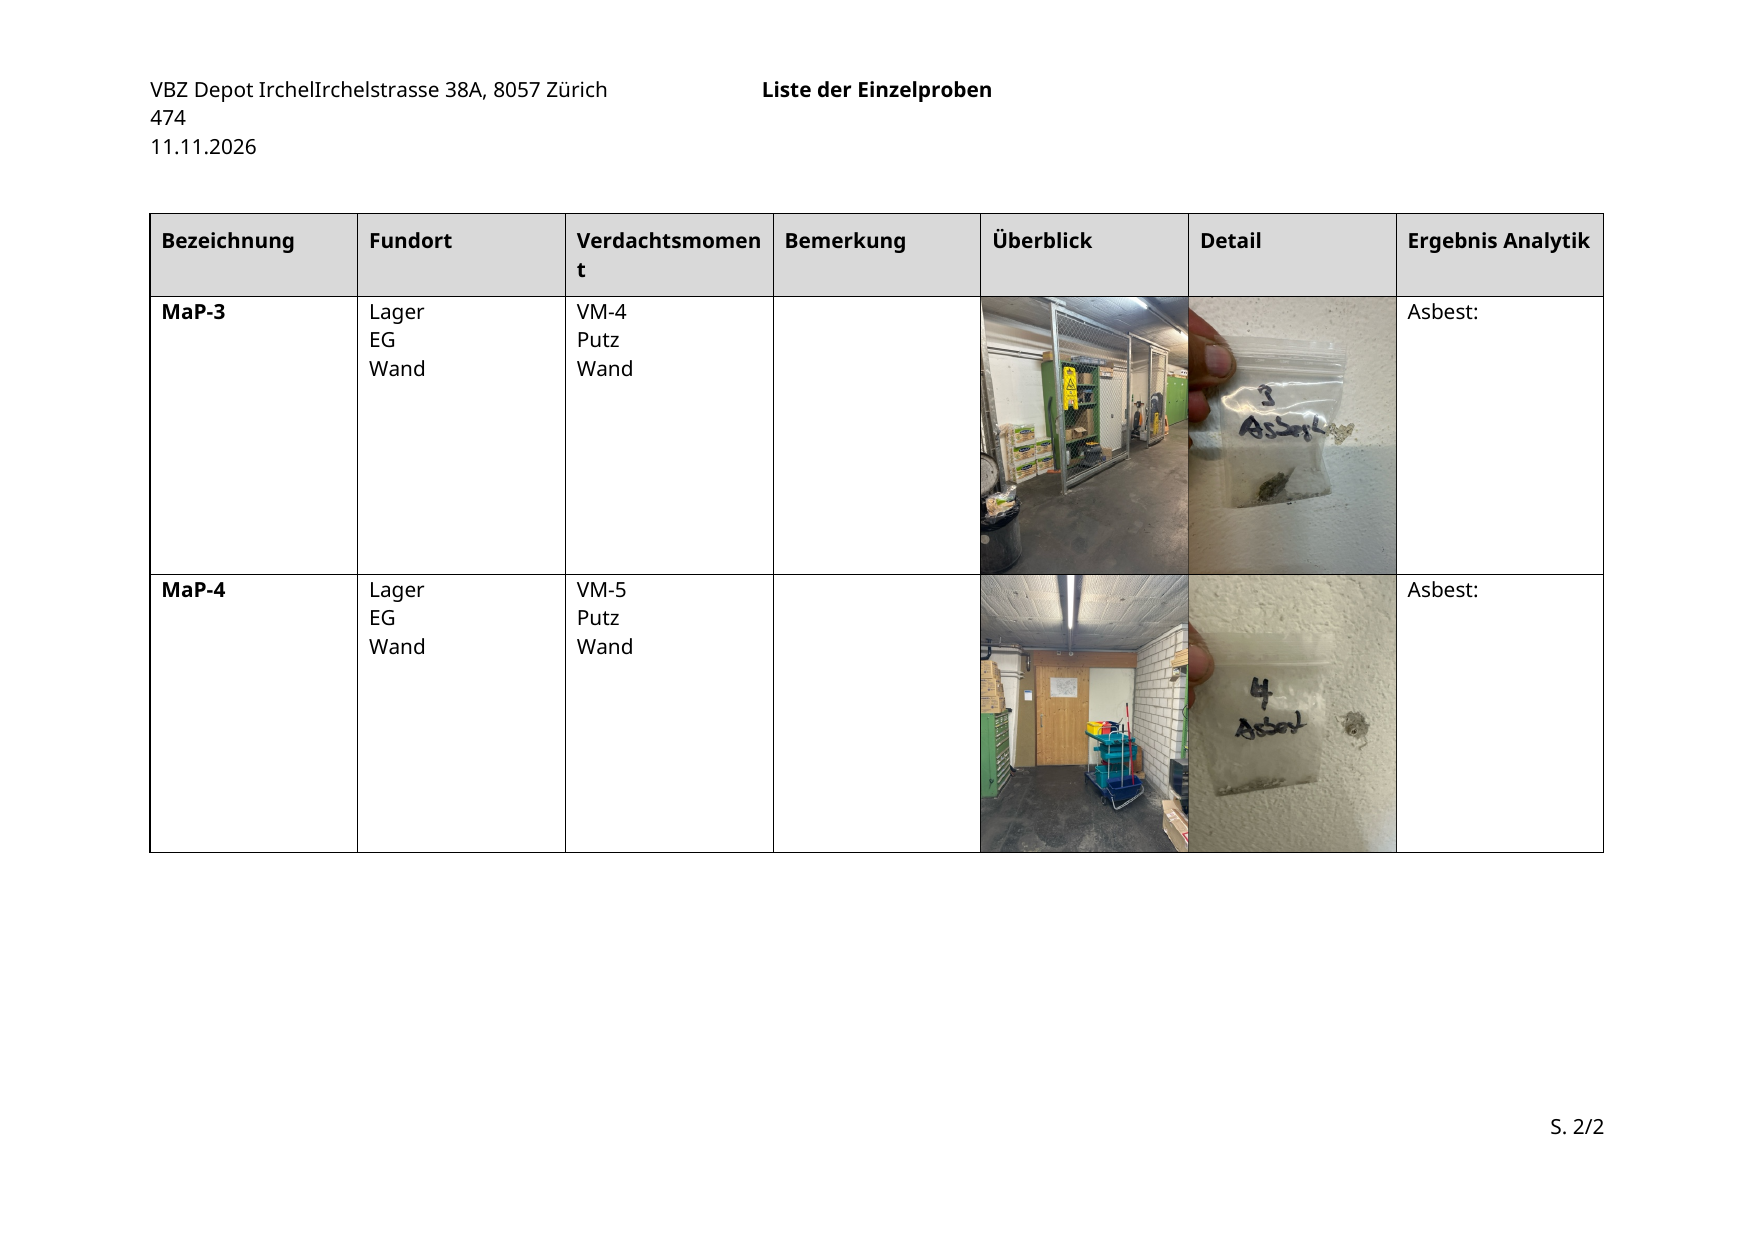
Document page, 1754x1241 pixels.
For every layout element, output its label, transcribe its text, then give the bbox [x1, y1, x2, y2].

table_cell [774, 575, 980, 852]
table_header Bemerkung [774, 214, 980, 296]
table_cell MaP-4 [151, 575, 357, 852]
table_cell Asbest: [1397, 297, 1603, 574]
table_cell Lager EG Wand [358, 575, 565, 852]
table_header Bezeichnung [151, 214, 357, 296]
picture [980, 575, 1397, 852]
table_cell VM-4 Putz Wand [566, 297, 773, 574]
picture [980, 297, 1397, 574]
table_header Detail [1189, 214, 1396, 296]
table_header Fundort [358, 214, 565, 296]
table_cell VM-5 Putz Wand [566, 575, 773, 852]
table_header Ergebnis Analytik [1397, 214, 1603, 296]
table_cell Lager EG Wand [358, 297, 565, 574]
table_header Verdachtsmoment [566, 214, 773, 296]
table_header Überblick [981, 214, 1188, 296]
table_cell [774, 297, 980, 574]
table_cell Asbest: [1397, 575, 1603, 852]
table_cell MaP-3 [151, 297, 357, 574]
